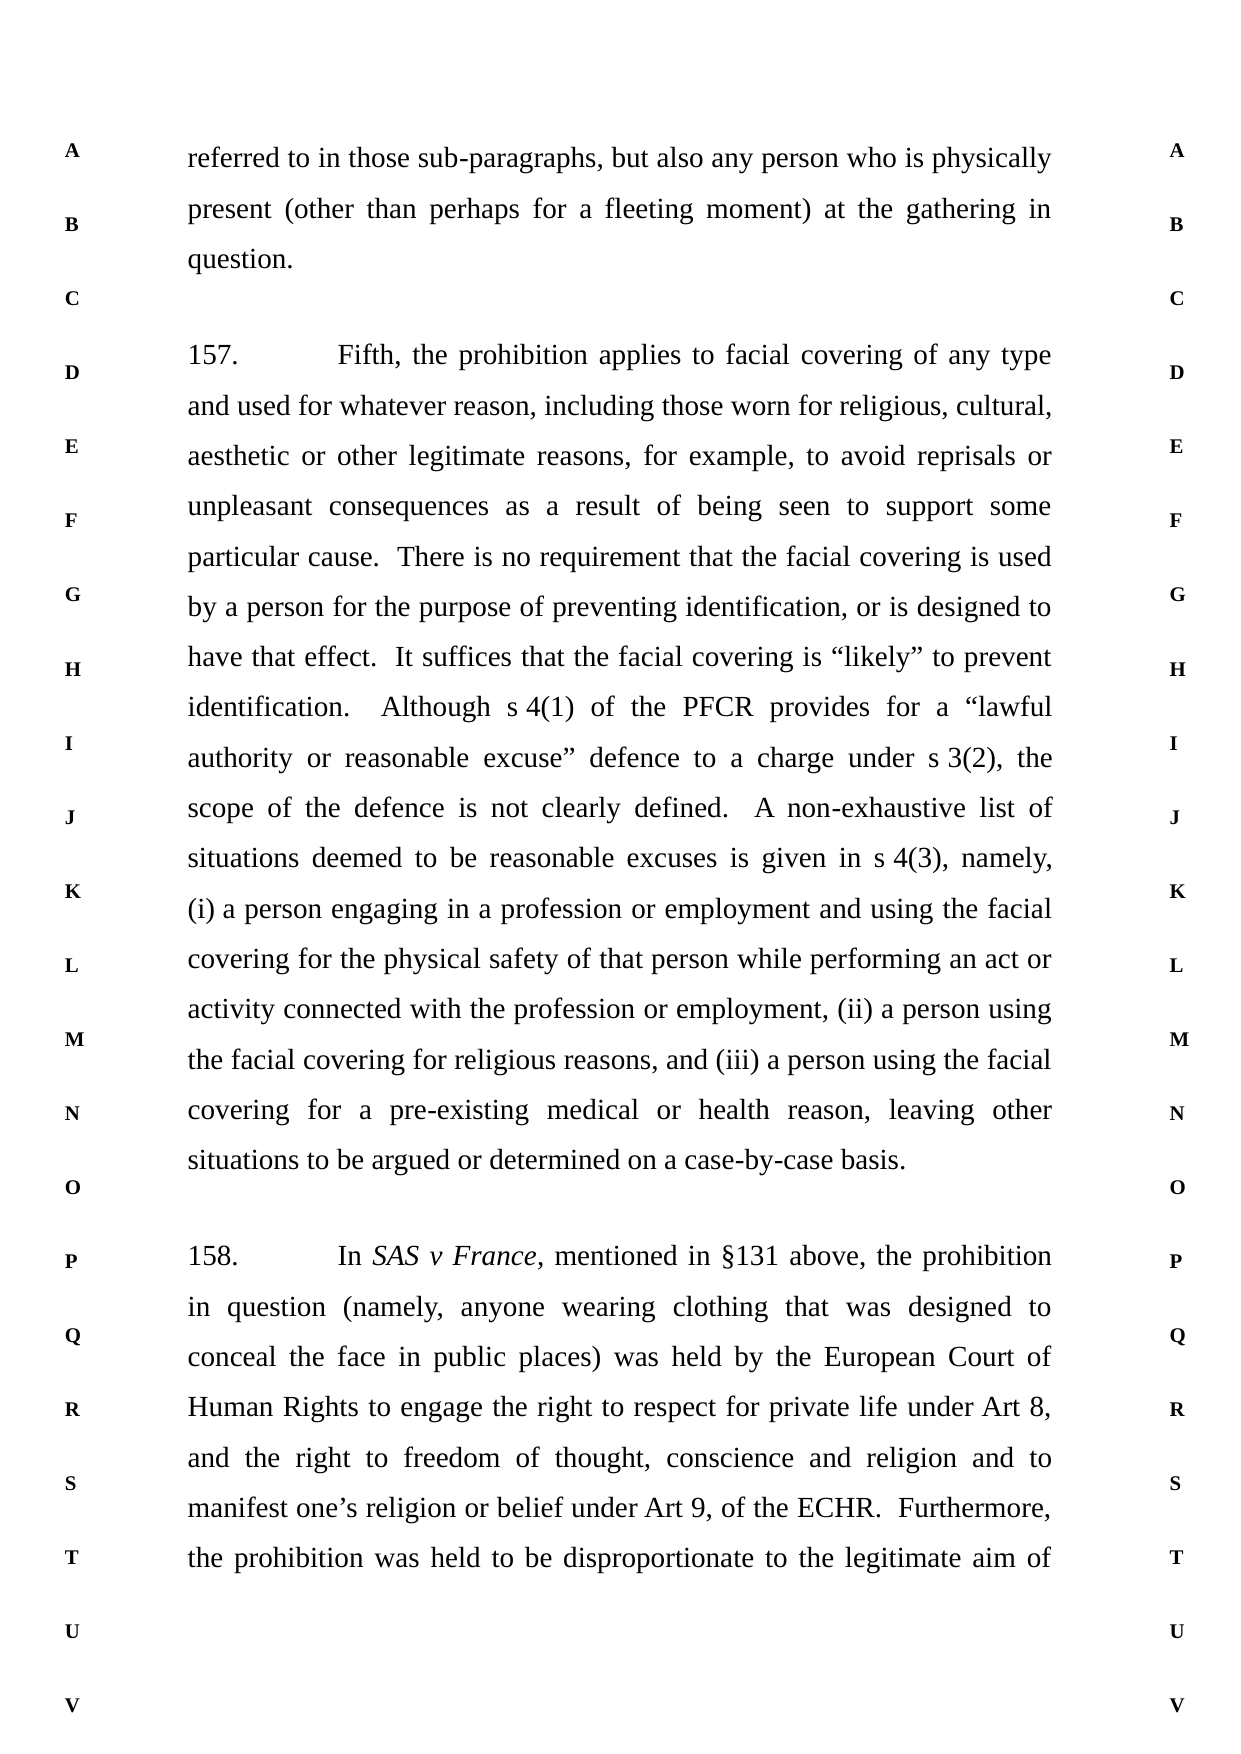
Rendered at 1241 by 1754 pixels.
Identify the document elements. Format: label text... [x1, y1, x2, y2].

text Fifth, the prohibition applies to facial covering of any type and used for whatever reason, including those worn for religious, cultural, aesthetic or other legitimate reasons, for example, to avoid reprisals or unpleasant consequences as a result of being seen to support some particular cause. There is no requirement that the facial covering is used by a person for the purpose of preventing identification, or is designed to have that effect. It suffices that the facial covering is “likely” to prevent identification. Although s 4(1) of the PFCR provides for a “lawful authority or reasonable excuse” defence to a charge under s 3(2), the scope of the defence is not clearly defined. A non-exhaustive list of situations deemed to be reasonable excuses is given in s 4(3), namely, (i) a person engaging in a profession or employment and using the facial covering for the physical safety of that person while performing an act or activity connected with the profession or employment, (ii) a person using the facial covering for religious reasons, and (iii) a person using the facial covering for a pre-existing medical or health reason, leaving other situations to be argued or determined on a case-by-case basis. [187, 337, 1053, 1176]
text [187, 1238, 1053, 1574]
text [187, 141, 1053, 275]
